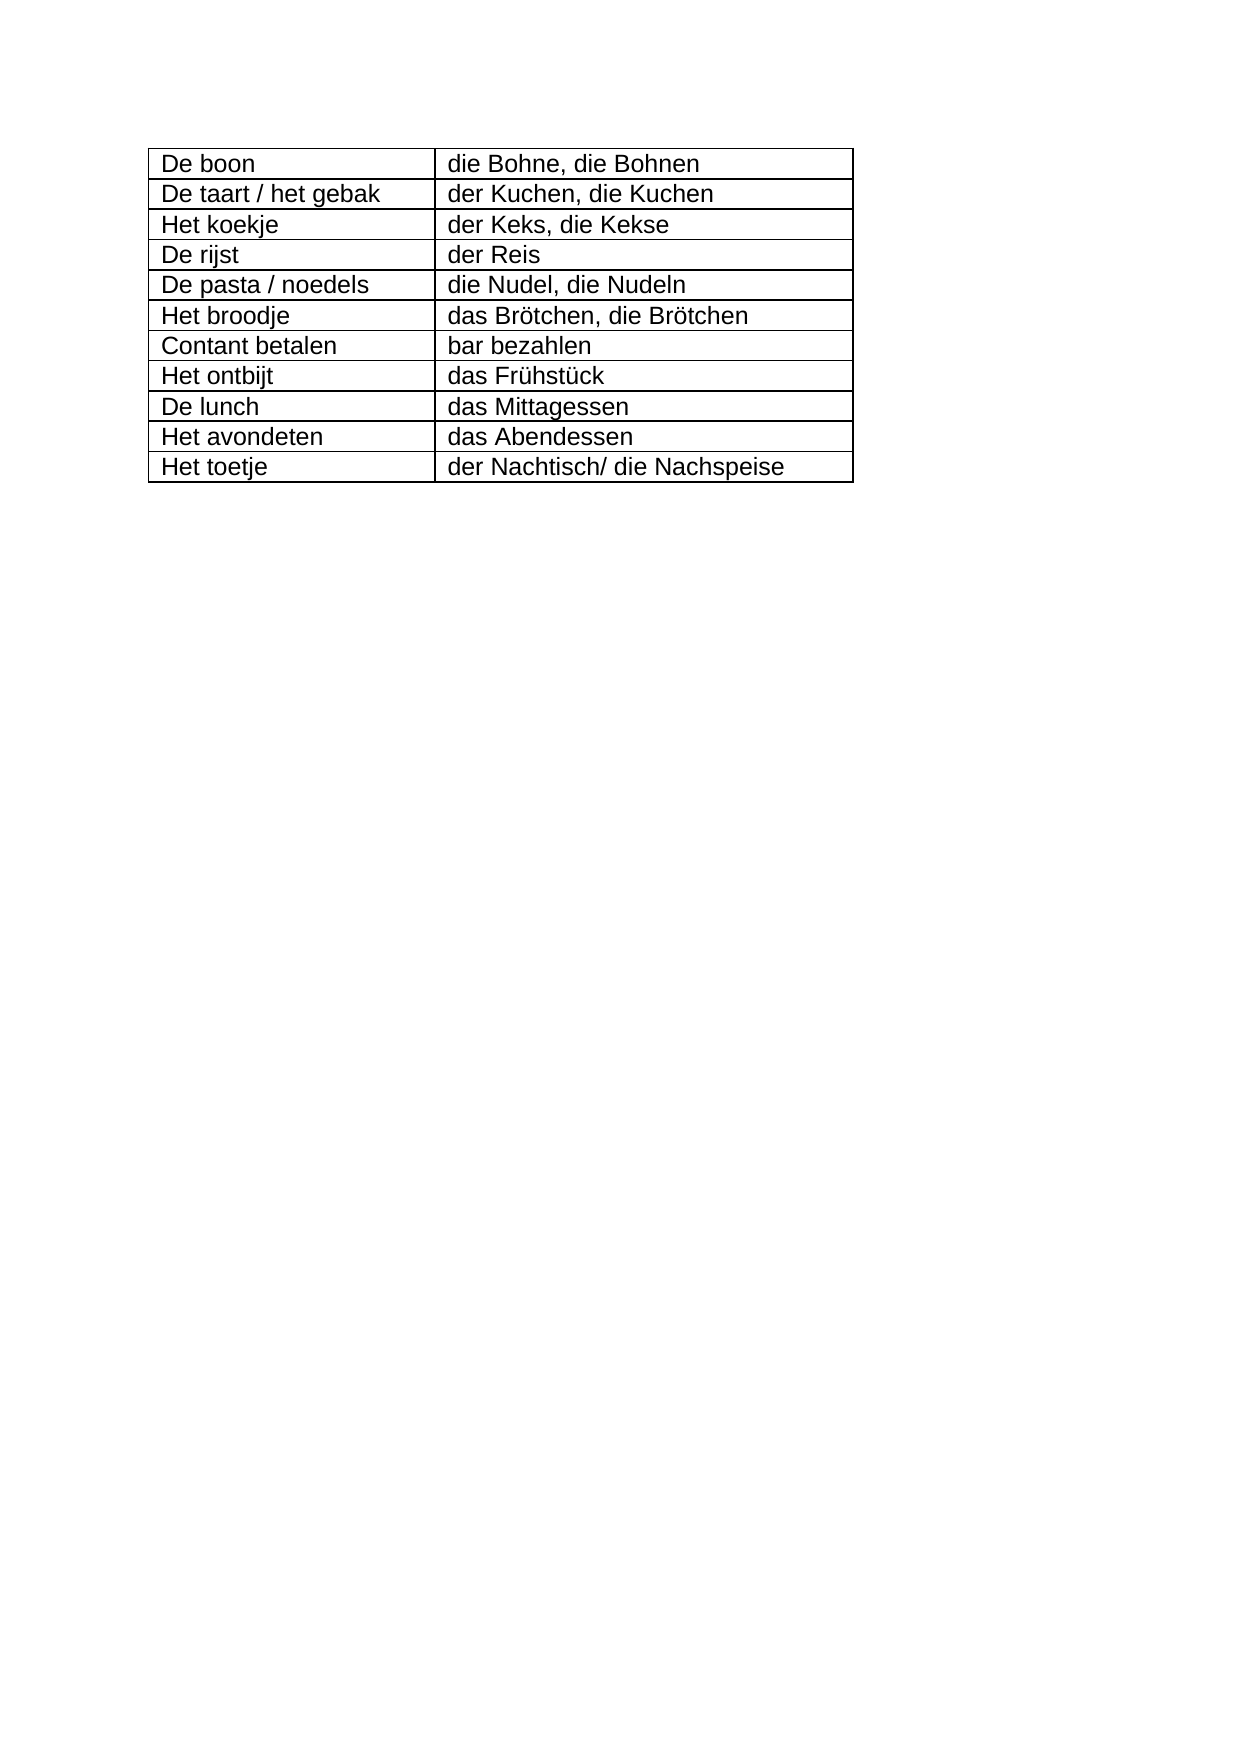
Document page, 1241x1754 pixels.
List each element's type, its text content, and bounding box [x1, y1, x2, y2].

table_cell Het toetje [149, 452, 434, 481]
table_cell Het ontbijt [149, 361, 434, 390]
table_cell Contant betalen [149, 331, 434, 360]
table_cell De boon [149, 149, 434, 178]
table_cell die Nudel, die Nudeln [436, 271, 852, 299]
table_cell der Kuchen, die Kuchen [436, 180, 852, 208]
table_cell das Mittagessen [436, 392, 852, 420]
table_cell De taart / het gebak [149, 180, 434, 208]
table_cell das Abendessen [436, 422, 852, 451]
table_cell bar bezahlen [436, 331, 852, 360]
table_cell De pasta / noedels [149, 271, 434, 299]
table_cell Het avondeten [149, 422, 434, 451]
table_cell Het broodje [149, 301, 434, 329]
table_cell Het koekje [149, 210, 434, 238]
table_cell das Frühstück [436, 361, 852, 390]
table_cell das Brötchen, die Brötchen [436, 301, 852, 329]
table_cell der Reis [436, 240, 852, 269]
table_cell der Keks, die Kekse [436, 210, 852, 238]
table_cell De rijst [149, 240, 434, 269]
table_cell die Bohne, die Bohnen [436, 149, 852, 178]
table_cell De lunch [149, 392, 434, 420]
table_cell der Nachtisch/ die Nachspeise [436, 452, 852, 481]
